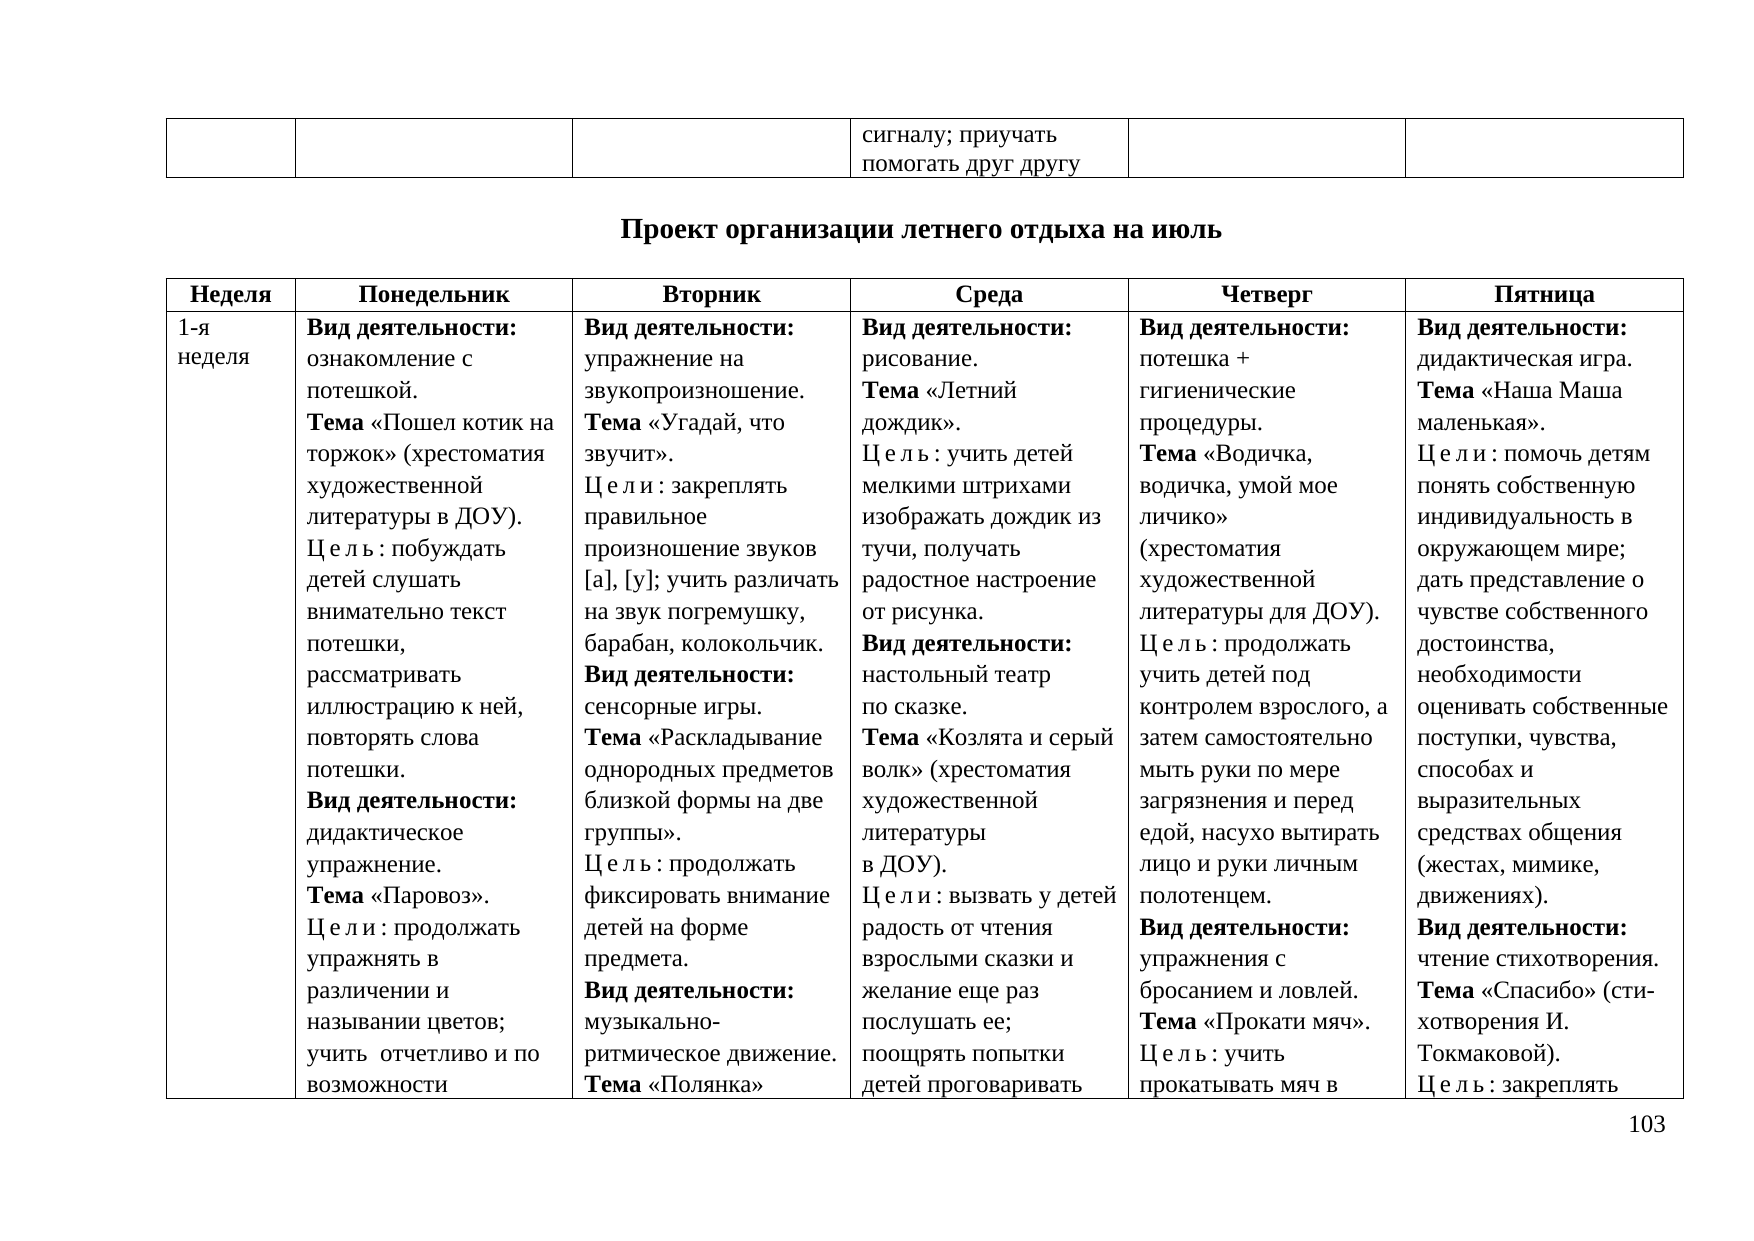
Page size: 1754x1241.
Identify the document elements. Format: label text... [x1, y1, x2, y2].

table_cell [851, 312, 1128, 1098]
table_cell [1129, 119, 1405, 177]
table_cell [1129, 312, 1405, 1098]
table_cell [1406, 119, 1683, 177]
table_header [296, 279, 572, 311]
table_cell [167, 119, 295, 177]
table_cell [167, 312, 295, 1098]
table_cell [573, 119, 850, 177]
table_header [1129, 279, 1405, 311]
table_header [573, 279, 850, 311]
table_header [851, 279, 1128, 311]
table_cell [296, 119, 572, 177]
text Проект организации летнего отдыха на июль [177, 211, 1665, 245]
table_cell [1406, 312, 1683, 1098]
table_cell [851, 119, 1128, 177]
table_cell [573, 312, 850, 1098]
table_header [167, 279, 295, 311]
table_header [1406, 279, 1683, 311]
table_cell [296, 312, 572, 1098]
